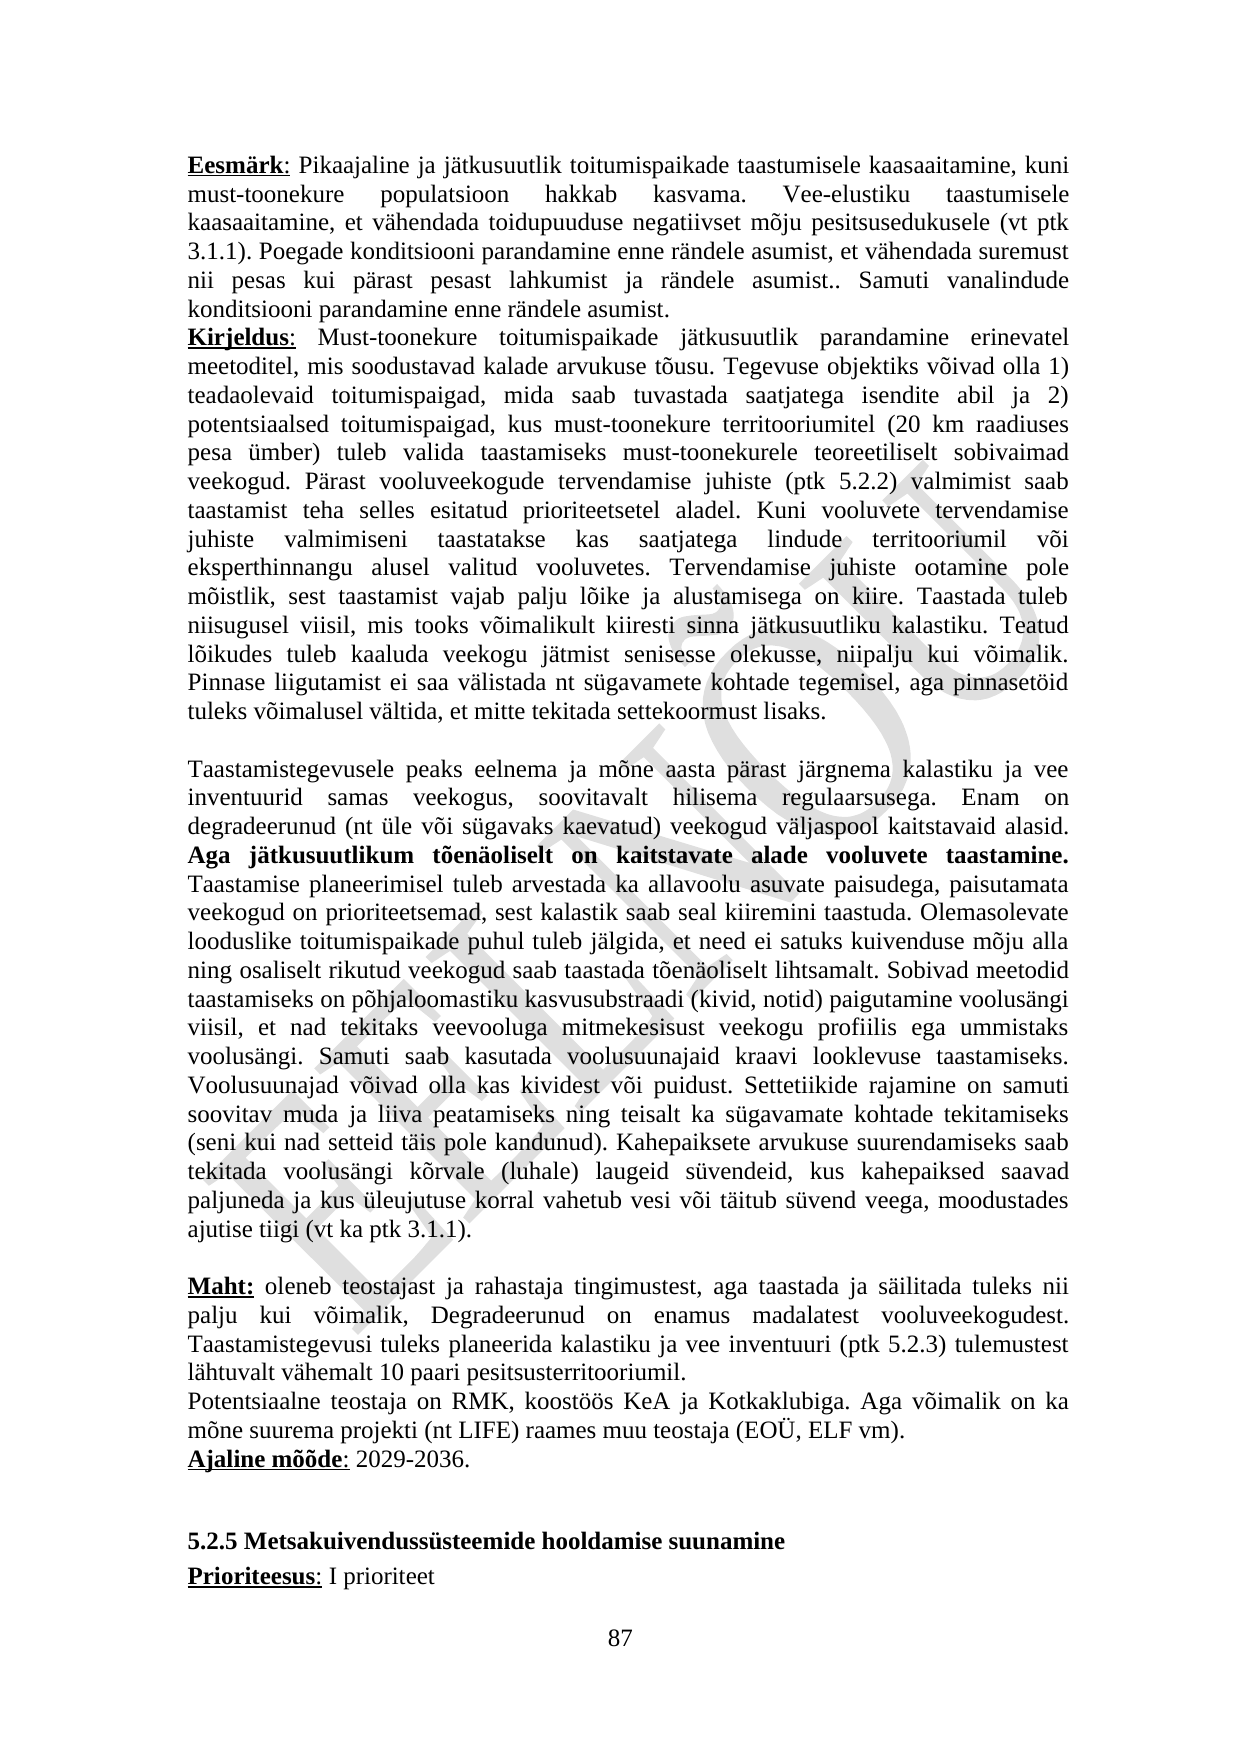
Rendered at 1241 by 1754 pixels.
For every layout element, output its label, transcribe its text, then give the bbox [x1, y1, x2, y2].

text Taastamistegevusele peaks eelnema ja mõne aasta pärast järgnema kalastiku ja vee inventuurid samas veekogus, soovitavalt hilisema regulaarsusega. Enam on degradeerunud (nt üle või sügavaks kaevatud) veekogud väljaspool kaitstavaid alasid. Aga jätkusuutlikum tõenäoliselt on kaitstavate alade vooluvete taastamine. Taastamise planeerimisel tuleb arvestada ka allavoolu asuvate paisudega, paisutamata veekogud on prioriteetsemad, sest kalastik saab seal kiiremini taastuda. Olemasolevate looduslike toitumispaikade puhul tuleb jälgida, et need ei satuks kuivenduse mõju alla ning osaliselt rikutud veekogud saab taastada tõenäoliselt lihtsamalt. Sobivad meetodid taastamiseks on põhjaloomastiku kasvusubstraadi (kivid, notid) paigutamine voolusängi viisil, et nad tekitaks veevooluga mitmekesisust veekogu profiilis ega ummistaks voolusängi. Samuti saab kasutada voolusuunajaid kraavi looklevuse taastamiseks. Voolusuunajad võivad olla kas kividest või puidust. Settetiikide rajamine on samuti soovitav muda ja liiva peatamiseks ning teisalt ka sügavamate kohtade tekitamiseks (seni kui nad setteid täis pole kandunud). Kahepaiksete arvukuse suurendamiseks saab tekitada voolusängi kõrvale (luhale) laugeid süvendeid, kus kahepaiksed saavad paljuneda ja kus üleujutuse korral vahetub vesi või täitub süvend veega, moodustades ajutise tiigi (vt ka ptk 3.1.1). [187, 754, 1070, 1242]
text Potentsiaalne teostaja on RMK, koostöös KeA ja Kotkaklubiga. Aga võimalik on ka mõne suurema projekti (nt LIFE) raames muu teostaja (EOÜ, ELF vm). [187, 1386, 1070, 1444]
text Maht: oleneb teostajast ja rahastaja tingimustest, aga taastada ja säilitada tuleks nii palju kui võimalik, Degradeerunud on enamus madalatest vooluveekogudest. Taastamistegevusi tuleks planeerida kalastiku ja vee inventuuri (ptk 5.2.3) tulemustest lähtuvalt vähemalt 10 paari pesitsusterritooriumil. [187, 1271, 1070, 1386]
subtitle 5.2.5 Metsakuivendussüsteemide hooldamise suunamine [187, 1526, 1053, 1555]
text Ajaline mõõde: 2029-2036. [187, 1444, 1070, 1472]
text Eesmärk: Pikaajaline ja jätkusuutlik toitumispaikade taastumisele kaasaaitamine, kuni must-toonekure populatsioon hakkab kasvama. Vee-elustiku taastumisele kaasaaitamine, et vähendada toidupuuduse negatiivset mõju pesitsusedukusele (vt ptk 3.1.1). Poegade konditsiooni parandamine enne rändele asumist, et vähendada suremust nii pesas kui pärast pesast lahkumist ja rändele asumist.. Samuti vanalindude konditsiooni parandamine enne rändele asumist. [187, 150, 1070, 322]
text Kirjeldus: Must-toonekure toitumispaikade jätkusuutlik parandamine erinevatel meetoditel, mis soodustavad kalade arvukuse tõusu. Tegevuse objektiks võivad olla 1) teadaolevaid toitumispaigad, mida saab tuvastada saatjatega isendite abil ja 2) potentsiaalsed toitumispaigad, kus must-toonekure territooriumitel (20 km raadiuses pesa ümber) tuleb valida taastamiseks must-toonekurele teoreetiliselt sobivaimad veekogud. Pärast vooluveekogude tervendamise juhiste (ptk 5.2.2) valmimist saab taastamist teha selles esitatud prioriteetsetel aladel. Kuni vooluvete tervendamise juhiste valmimiseni taastatakse kas saatjatega lindude territooriumil või eksperthinnangu alusel valitud vooluvetes. Tervendamise juhiste ootamine pole mõistlik, sest taastamist vajab palju lõike ja alustamisega on kiire. Taastada tuleb niisugusel viisil, mis tooks võimalikult kiiresti sinna jätkusuutliku kalastiku. Teatud lõikudes tuleb kaaluda veekogu jätmist senisesse olekusse, niipalju kui võimalik. Pinnase liigutamist ei saa välistada nt sügavamete kohtade tegemisel, aga pinnasetöid tuleks võimalusel vältida, et mitte tekitada settekoormust lisaks. [187, 322, 1070, 725]
text Prioriteesus: I prioriteet [187, 1561, 1070, 1590]
